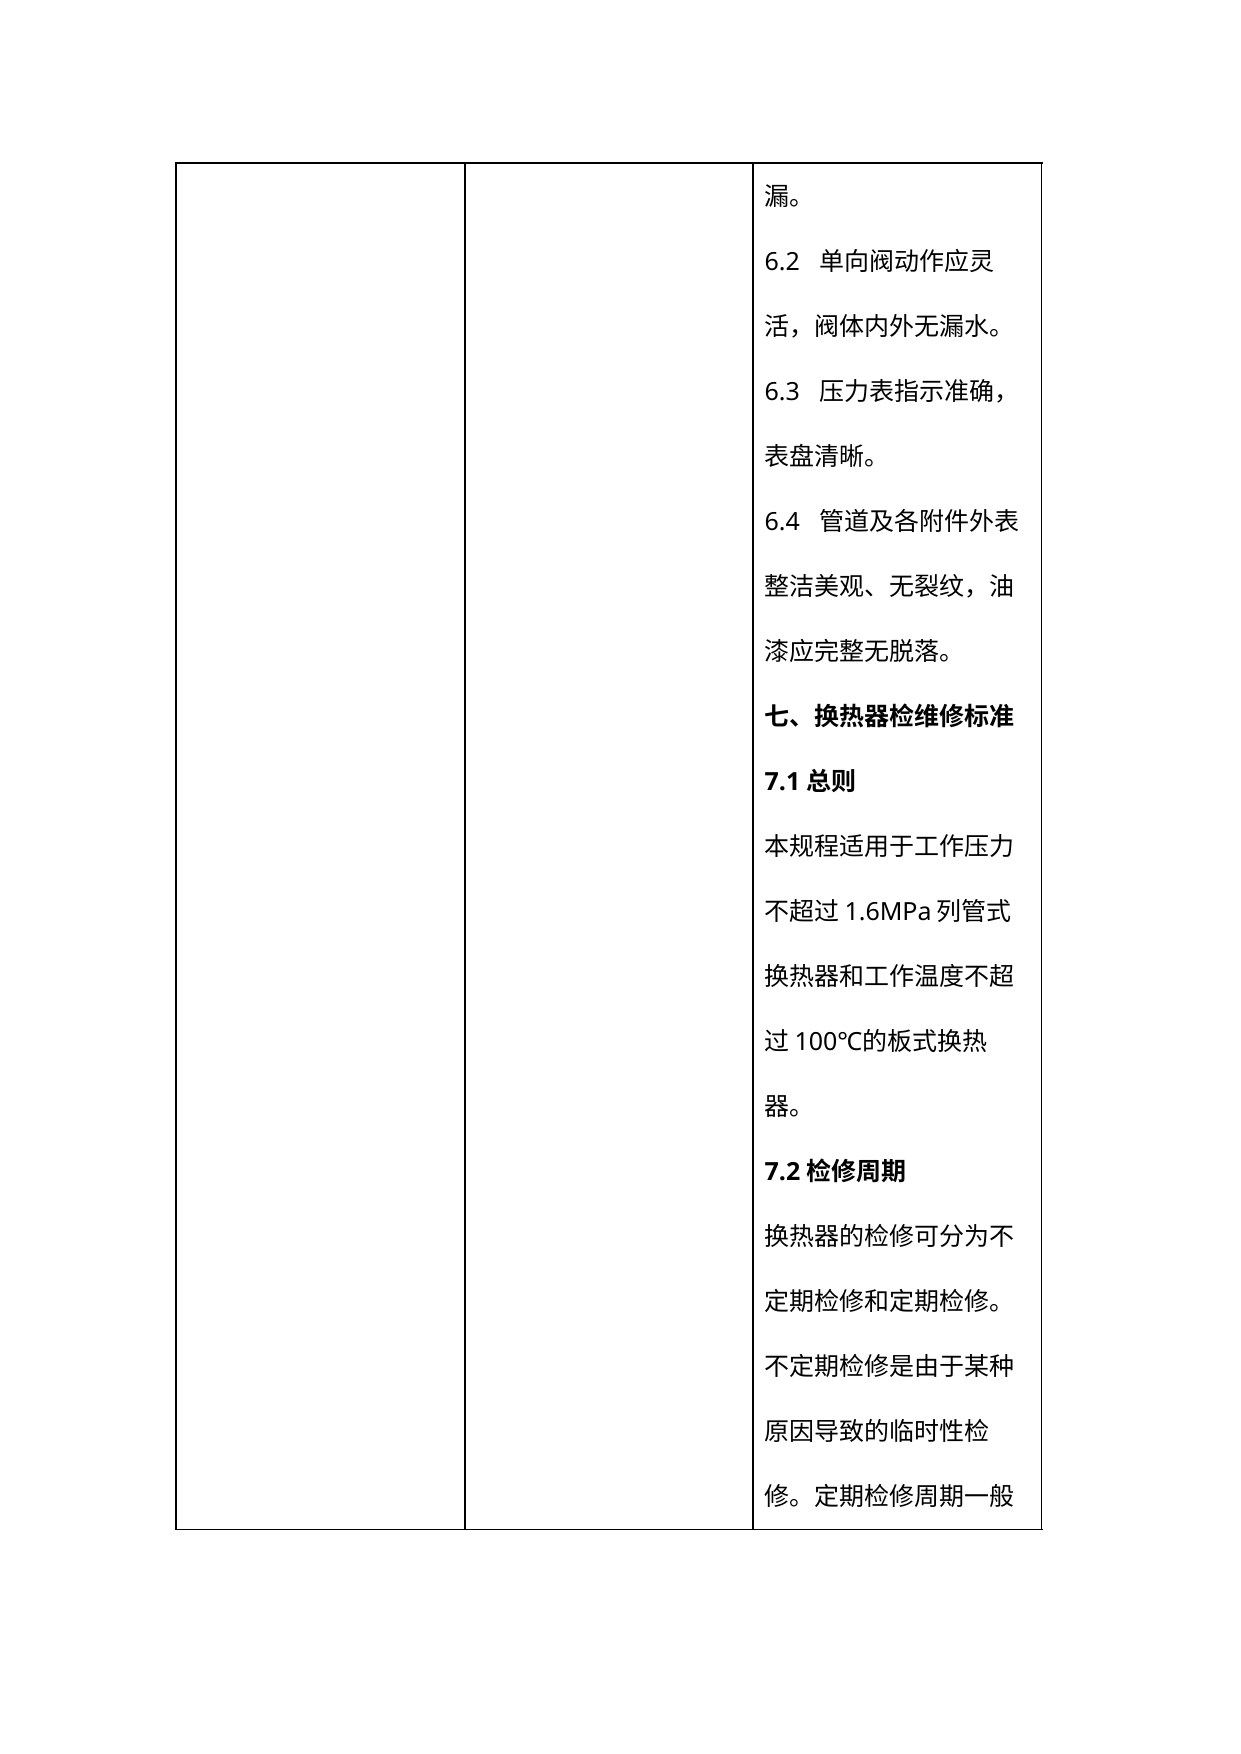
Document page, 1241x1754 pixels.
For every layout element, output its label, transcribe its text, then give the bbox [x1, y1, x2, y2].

table_cell [177, 164, 464, 1528]
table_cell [754, 164, 1041, 1528]
table_cell 1 [466, 164, 752, 1528]
